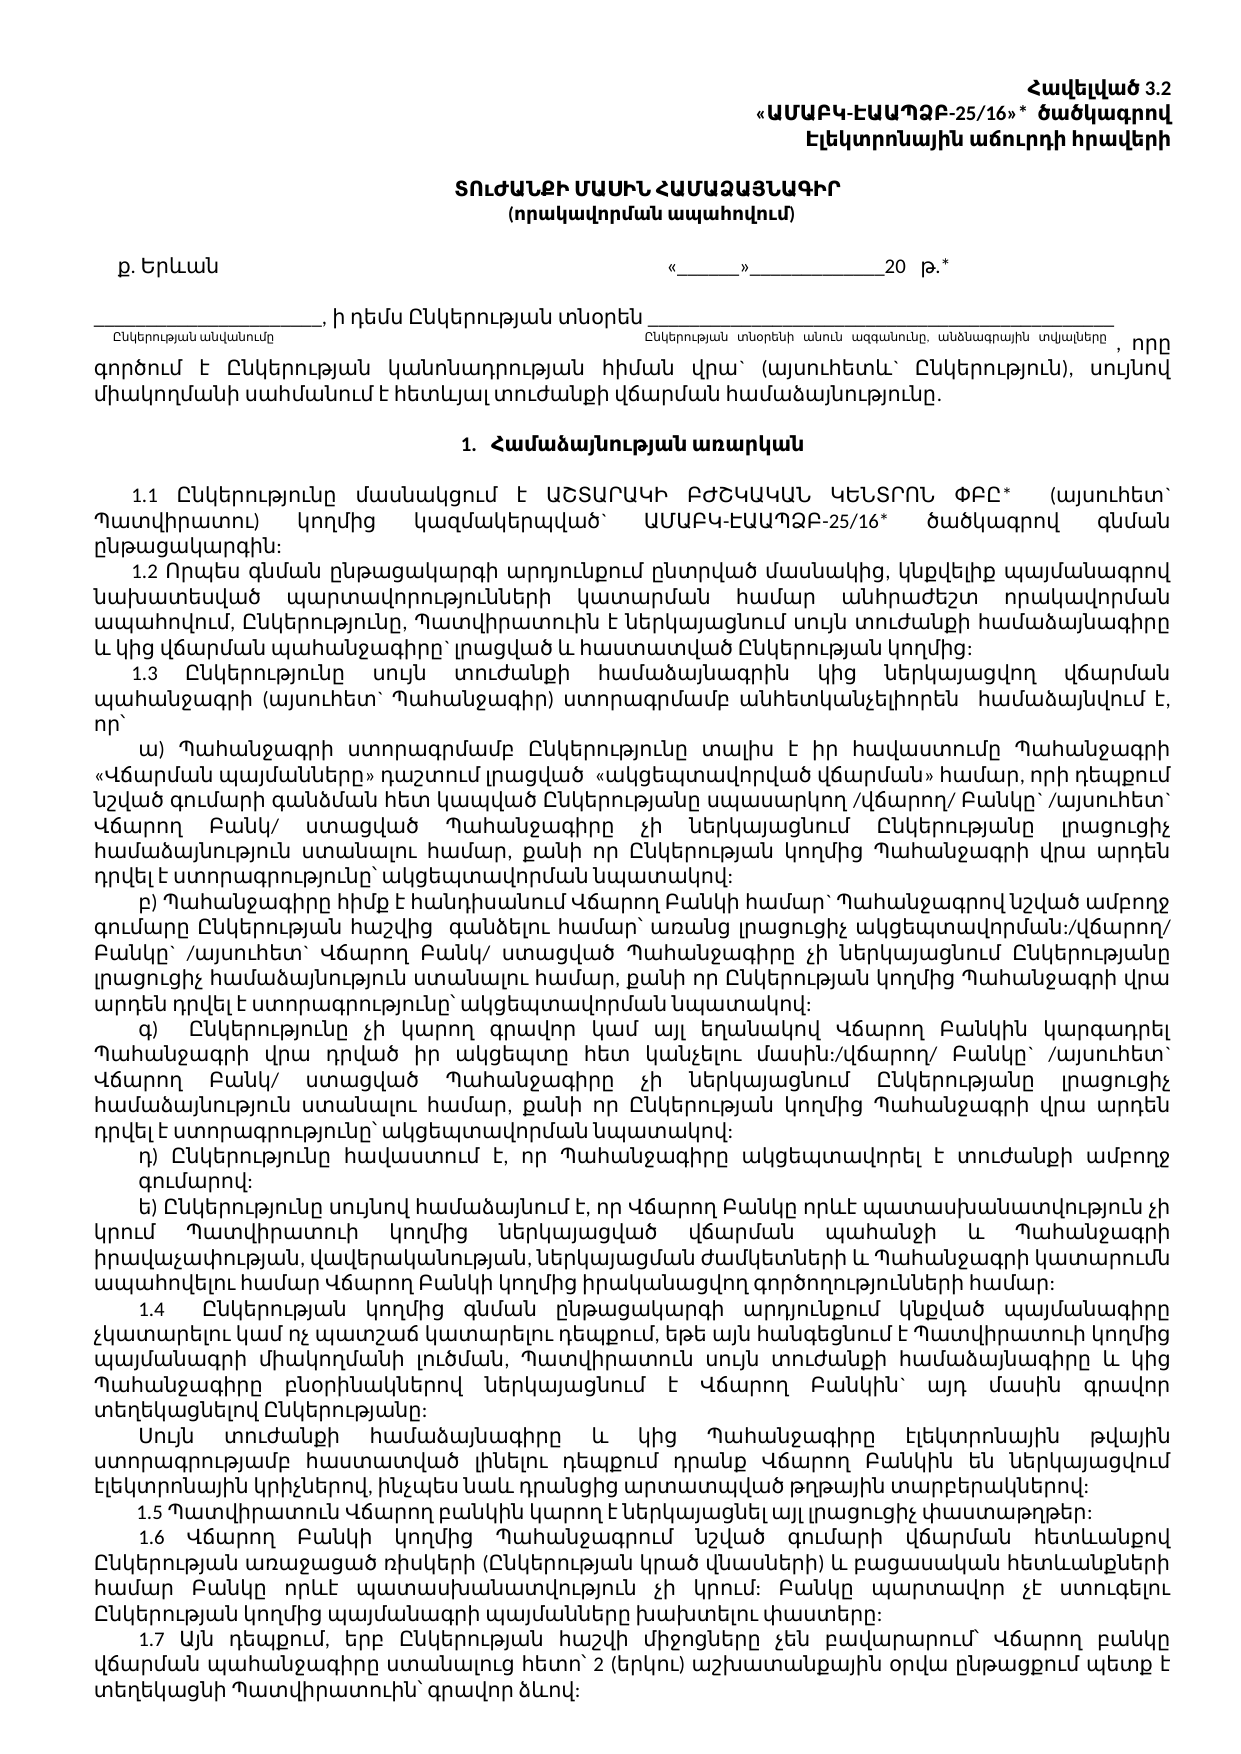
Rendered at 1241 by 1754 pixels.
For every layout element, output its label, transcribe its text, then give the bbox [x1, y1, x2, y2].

text 1.1 Ընկերությունը մասնակցում է ԱՇՏԱՐԱԿԻ ԲԺՇԿԱԿԱՆ ԿԵՆՏՐՈՆ ՓԲԸ* (այսուհետ` Պատվիրատու) կողմից կազմակերպված` ԱՄԱԲԿ-ԷԱԱՊՁԲ-25/16* ծածկագրով գնման ընթացակարգին: [94, 482, 1171, 559]
text «ԱՄԱԲԿ-ԷԱԱՊՁԲ-25/16»* ծածկագրով [94, 100, 1171, 126]
text Էլեկտրոնային աճուրդի հրավերի [94, 126, 1171, 151]
text 1.7 Այն դեպքում, երբ Ընկերության հաշվի միջոցները չեն բավարարում՝ Վճարող բանկը վճարման պահանջագիրը ստանալուց հետո՝ 2 (երկու) աշխատանքային օրվա ընթացքում պետք է տեղեկացնի Պատվիրատուին՝ գրավոր ձևով: [94, 1626, 1171, 1702]
text 1. Համաձայնության առարկան [94, 432, 1171, 457]
text ե) Ընկերությունը սույնով համաձայնում է, որ Վճարող Բանկը որևէ պատասխանատվություն չի կրում Պատվիրատուի կողմից ներկայացված վճարման պահանջի և Պահանջագրի իրավաչափության, վավերականության, ներկայացման ժամկետների և Պահանջագրի կատարումն ապահովելու համար Վճարող Բանկի կողմից իրականացվող գործողությունների համար: [94, 1194, 1171, 1296]
text 1.6 Վճարող Բանկի կողմից Պահանջագրում նշված գումարի վճարման հետևանքով Ընկերության առաջացած ռիսկերի (Ընկերության կրած վնասների) և բացասական հետևանքների համար Բանկը որևէ պատասխանատվություն չի կրում: Բանկը պարտավոր չէ ստուգելու Ընկերության կողմից պայմանագրի պայմանները խախտելու փաստերը: [94, 1524, 1171, 1626]
text բ) Պահանջագիրը հիմք է հանդիսանում Վճարող Բանկի համար` Պահանջագրով նշված ամբողջ գումարը Ընկերության հաշվից գանձելու համար՝ առանց լրացուցիչ ակցեպտավորման:/վճարող/ Բանկը` /այսուհետ` Վճարող Բանկ/ ստացված Պահանջագիրը չի ներկայացնում Ընկերությանը լրացուցիչ համաձայնություն ստանալու համար, քանի որ Ընկերության կողմից Պահանջագրի վրա արդեն դրվել է ստորագրությունը՝ ակցեպտավորման նպատակով: [94, 889, 1171, 1016]
text գ) Ընկերությունը չի կարող գրավոր կամ այլ եղանակով Վճարող Բանկին կարգադրել Պահանջագրի վրա դրված իր ակցեպտը հետ կանչելու մասին:/վճարող/ Բանկը` /այսուհետ` Վճարող Բանկ/ ստացված Պահանջագիրը չի ներկայացնում Ընկերությանը լրացուցիչ համաձայնություն ստանալու համար, քանի որ Ընկերության կողմից Պահանջագրի վրա արդեն դրվել է ստորագրությունը՝ ակցեպտավորման նպատակով: [94, 1016, 1171, 1143]
text 1.2 Որպես գնման ընթացակարգի արդյունքում ընտրված մասնակից, կնքվելիք պայմանագրով նախատեսված պարտավորությունների կատարման համար անհրաժեշտ որակավորման ապահովում, Ընկերությունը, Պատվիրատուին է ներկայացնում սույն տուժանքի համաձայնագիրը և կից վճարման պահանջագիրը` լրացված և հաստատված Ընկերության կողմից: [94, 559, 1171, 660]
text (որակավորման ապահովում) [94, 202, 1171, 225]
text Հավելված 3.2 [94, 75, 1171, 100]
text ՏՈւԺԱՆՔԻ ՄԱՍԻՆ ՀԱՄԱՁԱՅՆԱԳԻՐ [94, 177, 1171, 202]
text ա) Պահանջագրի ստորագրմամբ Ընկերությունը տալիս է իր հավաստումը Պահանջագրի «Վճարման պայմանները» դաշտում լրացված «ակցեպտավորված վճարման» համար, որի դեպքում նշված գումարի գանձման հետ կապված Ընկերությանը սպասարկող /վճարող/ Բանկը` /այսուհետ` Վճարող Բանկ/ ստացված Պահանջագիրը չի ներկայացնում Ընկերությանը լրացուցիչ համաձայնություն ստանալու համար, քանի որ Ընկերության կողմից Պահանջագրի վրա արդեն դրվել է ստորագրությունը՝ ակցեպտավորման նպատակով: [94, 737, 1171, 889]
text ______________________, ի դեմս Ընկերության տնօրեն _____________________________________________ [94, 304, 1171, 330]
text 1.4 Ընկերության կողմից գնման ընթացակարգի արդյունքում կնքված պայմանագիրը չկատարելու կամ ոչ պատշաճ կատարելու դեպքում, եթե այն հանգեցնում է Պատվիրատուի կողմից պայմանագրի միակողմանի լուծման, Պատվիրատուն սույն տուժանքի համաձայնագիրը և կից Պահանջագիրը բնօրինակներով ներկայացնում է Վճարող Բանկին` այդ մասին գրավոր տեղեկացնելով Ընկերությանը: [94, 1296, 1171, 1423]
text ք. Երևան «______»_____________20 թ.* [94, 254, 1171, 279]
text դ) Ընկերությունը հավաստում է, որ Պահանջագիրը ակցեպտավորել է տուժանքի ամբողջ գումարով: [138, 1143, 1171, 1194]
text 1.5 Պատվիրատուն Վճարող բանկին կարող է ներկայացնել այլ լրացուցիչ փաստաթղթեր: [94, 1499, 1171, 1524]
text 1.3 Ընկերությունը սույն տուժանքի համաձայնագրին կից ներկայացվող վճարման պահանջագրի (այսուհետ` Պահանջագիր) ստորագրմամբ անհետկանչելիորեն համաձայնվում է, որ՝ [94, 660, 1171, 737]
text Ընկերության անվանումը Ընկերության տնօրենի անուն ազգանունը, անձնագրային տվյալները , որը գործում է Ընկերության կանոնադրության հիման վրա` (այսուհետև` Ընկերություն), սույնով միակողմանի սահմանում է հետևյալ տուժանքի վճարման համաձայնությունը. [94, 330, 1171, 406]
text Սույն տուժանքի համաձայնագիրը և կից Պահանջագիրը էլեկտրոնային թվային ստորագրությամբ հաստատված լինելու դեպքում դրանք Վճարող Բանկին են ներկայացվում էլեկտրոնային կրիչներով, ինչպես նաև դրանցից արտատպված թղթային տարբերակներով: [94, 1423, 1171, 1499]
